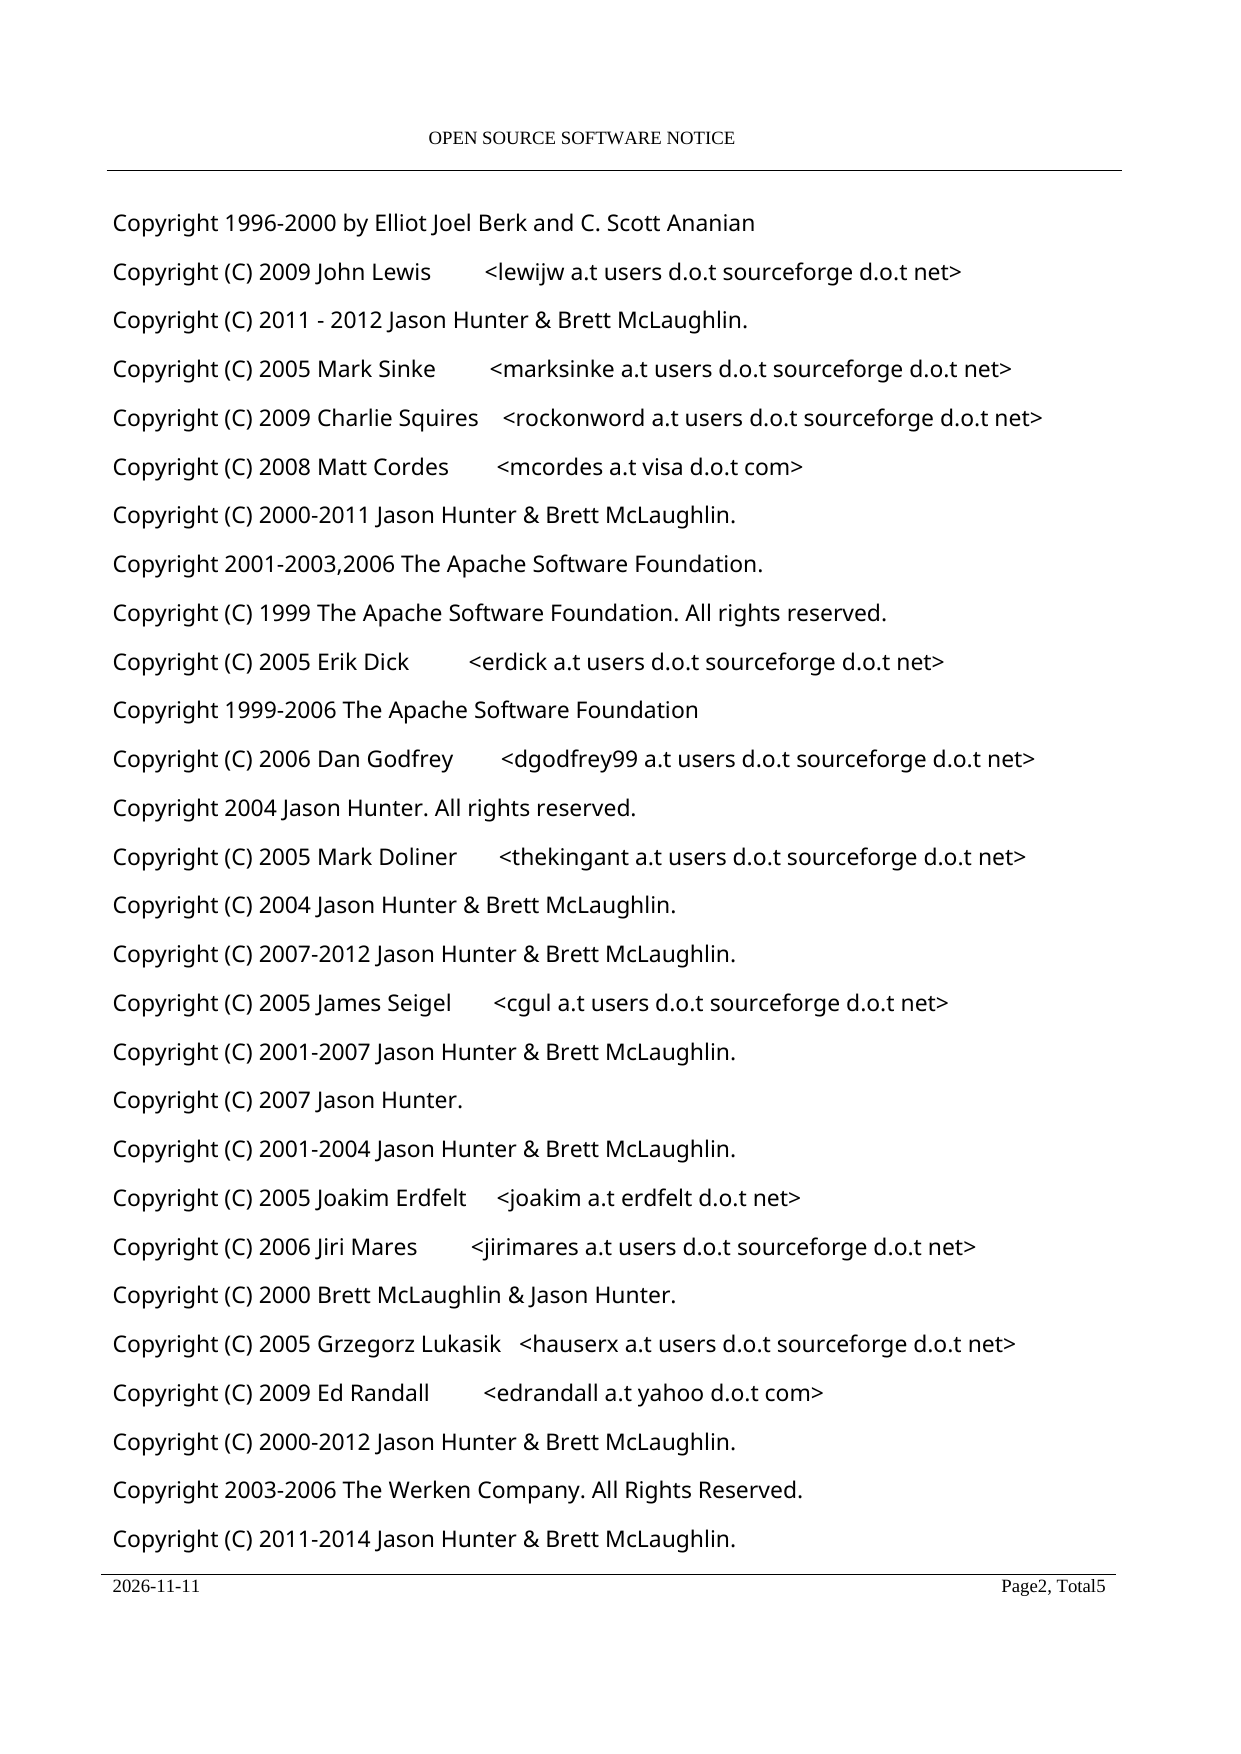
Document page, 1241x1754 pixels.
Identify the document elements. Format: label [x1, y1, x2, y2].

text [112, 206, 1128, 1555]
